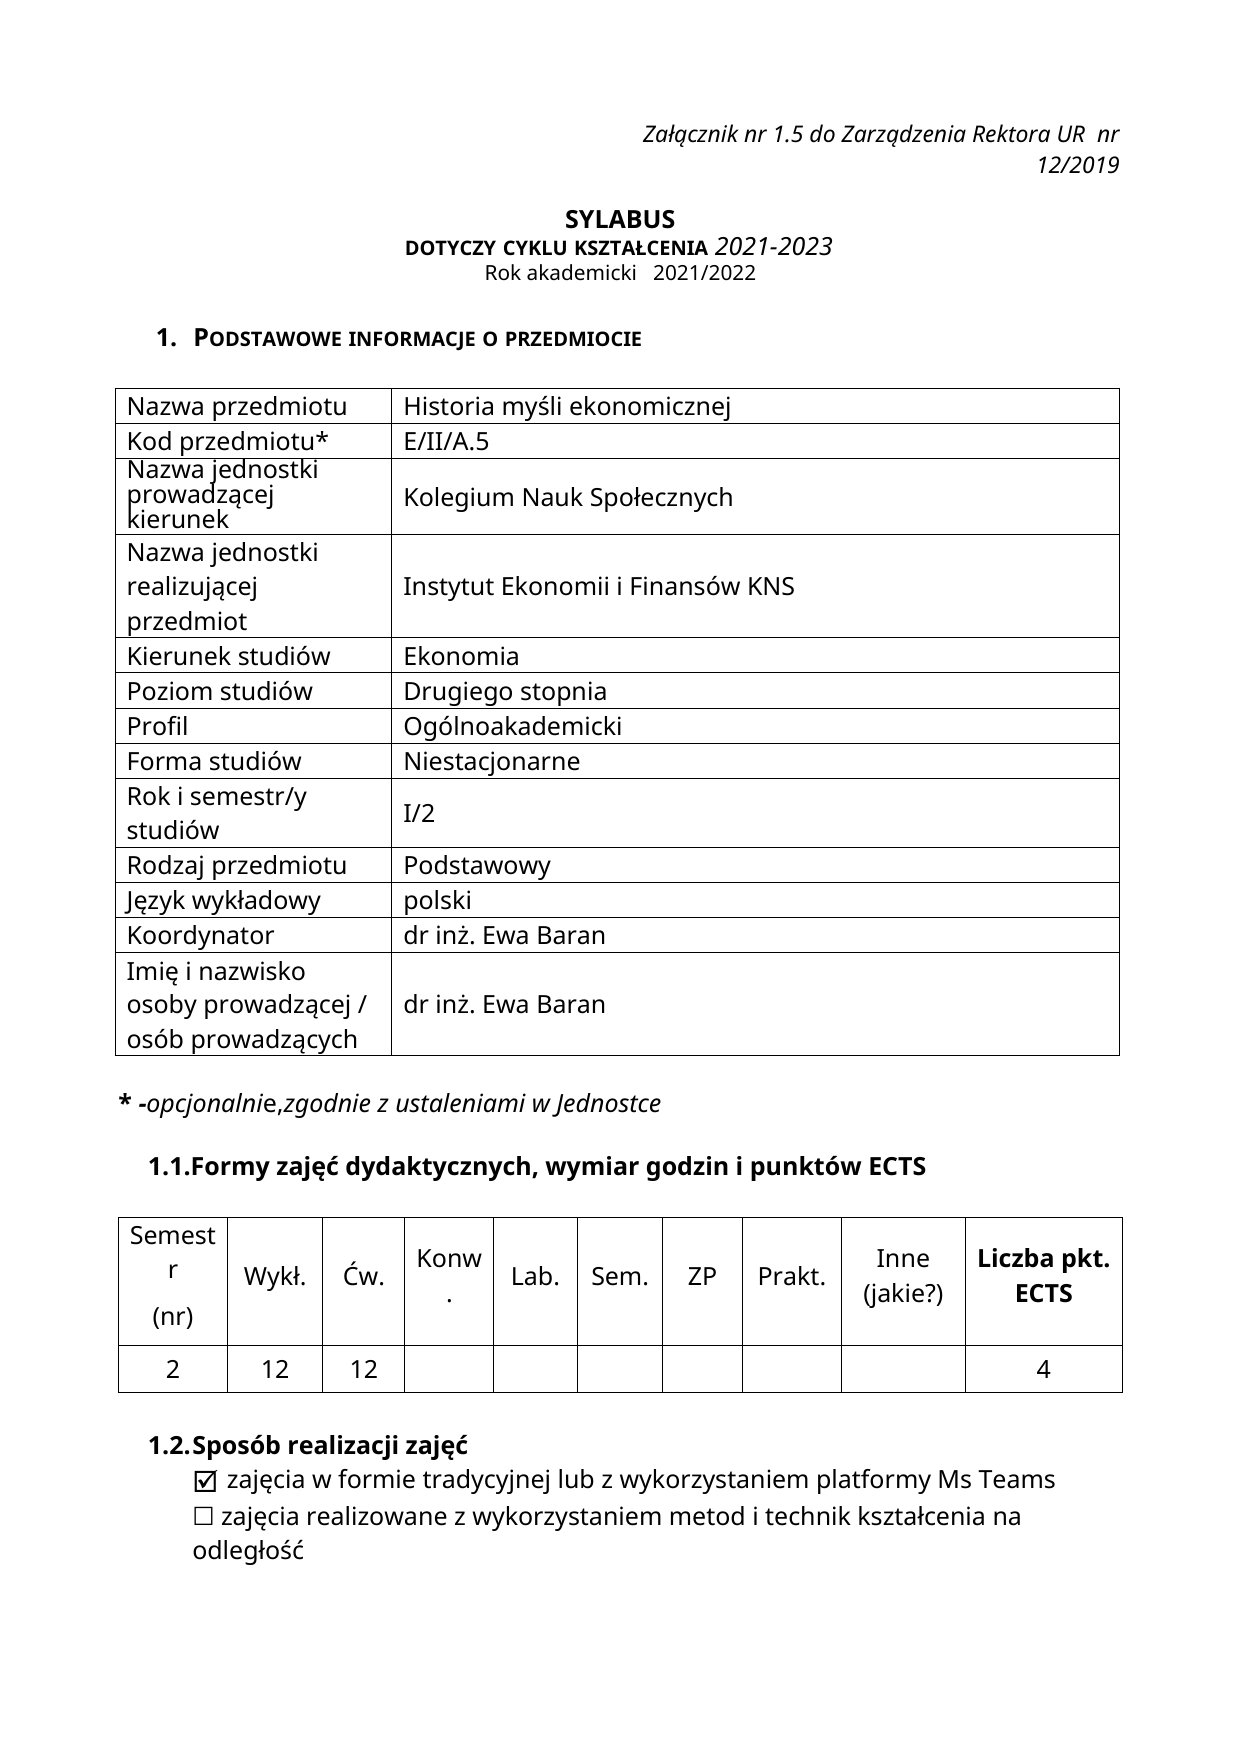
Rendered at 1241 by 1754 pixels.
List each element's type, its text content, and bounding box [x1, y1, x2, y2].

text 1.1.Formy zajęć dydaktycznych, wymiar godzin i punktów ECTS [148, 1149, 1122, 1183]
table_header Liczba pkt. ECTS [966, 1218, 1122, 1345]
table_cell [405, 1346, 493, 1392]
table_cell Profil [116, 709, 391, 742]
table_header Konw. [405, 1218, 493, 1345]
table_cell [663, 1346, 742, 1392]
table_header Ćw. [323, 1218, 404, 1345]
table_cell Forma studiów [116, 744, 391, 778]
table_cell Ekonomia [392, 638, 1119, 672]
table_header Prakt. [743, 1218, 841, 1345]
table_cell dr inż. Ewa Baran [392, 953, 1119, 1055]
table_cell Nazwa jednostki prowadzącej kierunek [116, 459, 391, 534]
table_cell Instytut Ekonomii i Finansów KNS [392, 535, 1119, 637]
table_cell Nazwa jednostki realizującej przedmiot [116, 535, 391, 637]
table_cell [578, 1346, 662, 1392]
table_cell I/2 [392, 779, 1119, 847]
text Załącznik nr 1.5 do Zarządzenia Rektora UR nr 12/2019 [118, 118, 1122, 181]
table_header Nazwa przedmiotu [116, 389, 391, 423]
table_cell [743, 1346, 841, 1392]
table_cell Kod przedmiotu* [116, 424, 391, 458]
text Rok akademicki 2021/2022 [118, 261, 1122, 286]
table_cell dr inż. Ewa Baran [392, 918, 1119, 952]
table_cell polski [392, 883, 1119, 917]
text ☐ zajęcia realizowane z wykorzystaniem metod i technik kształcenia na odległość [192, 1498, 1122, 1566]
table_cell Podstawowy [392, 848, 1119, 882]
table_cell [842, 1346, 965, 1392]
table_cell Poziom studiów [116, 673, 391, 707]
table_header Lab. [494, 1218, 577, 1345]
table_header Semestr (nr) [119, 1218, 227, 1345]
table_cell Kolegium Nauk Społecznych [392, 459, 1119, 534]
text SYLABUS [118, 201, 1122, 236]
table_cell 12 [228, 1346, 322, 1392]
text * -opcjonalnie,zgodnie z ustaleniami w Jednostce [118, 1086, 1122, 1119]
table_cell Koordynator [116, 918, 391, 952]
table_cell 2 [119, 1346, 227, 1392]
table_cell Rok i semestr/y studiów [116, 779, 391, 847]
list Podstawowe informacje o przedmiocie [156, 319, 1122, 354]
table_cell Ogólnoakademicki [392, 709, 1119, 742]
table_header Sem. [578, 1218, 662, 1345]
table_cell Rodzaj przedmiotu [116, 848, 391, 882]
text zajęcia w formie tradycyjnej lub z wykorzystaniem platformy Ms Teams [192, 1461, 1122, 1498]
table_cell 4 [966, 1346, 1122, 1392]
table_header ZP [663, 1218, 742, 1345]
table_header Wykł. [228, 1218, 322, 1345]
table_header Inne (jakie?) [842, 1218, 965, 1345]
text dotyczy cyklu kształcenia 2021-2023 [118, 236, 1122, 261]
table_header Historia myśli ekonomicznej [392, 389, 1119, 423]
table_cell [494, 1346, 577, 1392]
table_cell Niestacjonarne [392, 744, 1119, 778]
table_cell 12 [323, 1346, 404, 1392]
table_cell E/II/A.5 [392, 424, 1119, 458]
table_cell Imię i nazwisko osoby prowadzącej / osób prowadzących [116, 953, 391, 1055]
table_cell Język wykładowy [116, 883, 391, 917]
text 1.2. Sposób realizacji zajęć [148, 1427, 1122, 1461]
table_cell Kierunek studiów [116, 638, 391, 672]
table_cell Drugiego stopnia [392, 673, 1119, 707]
